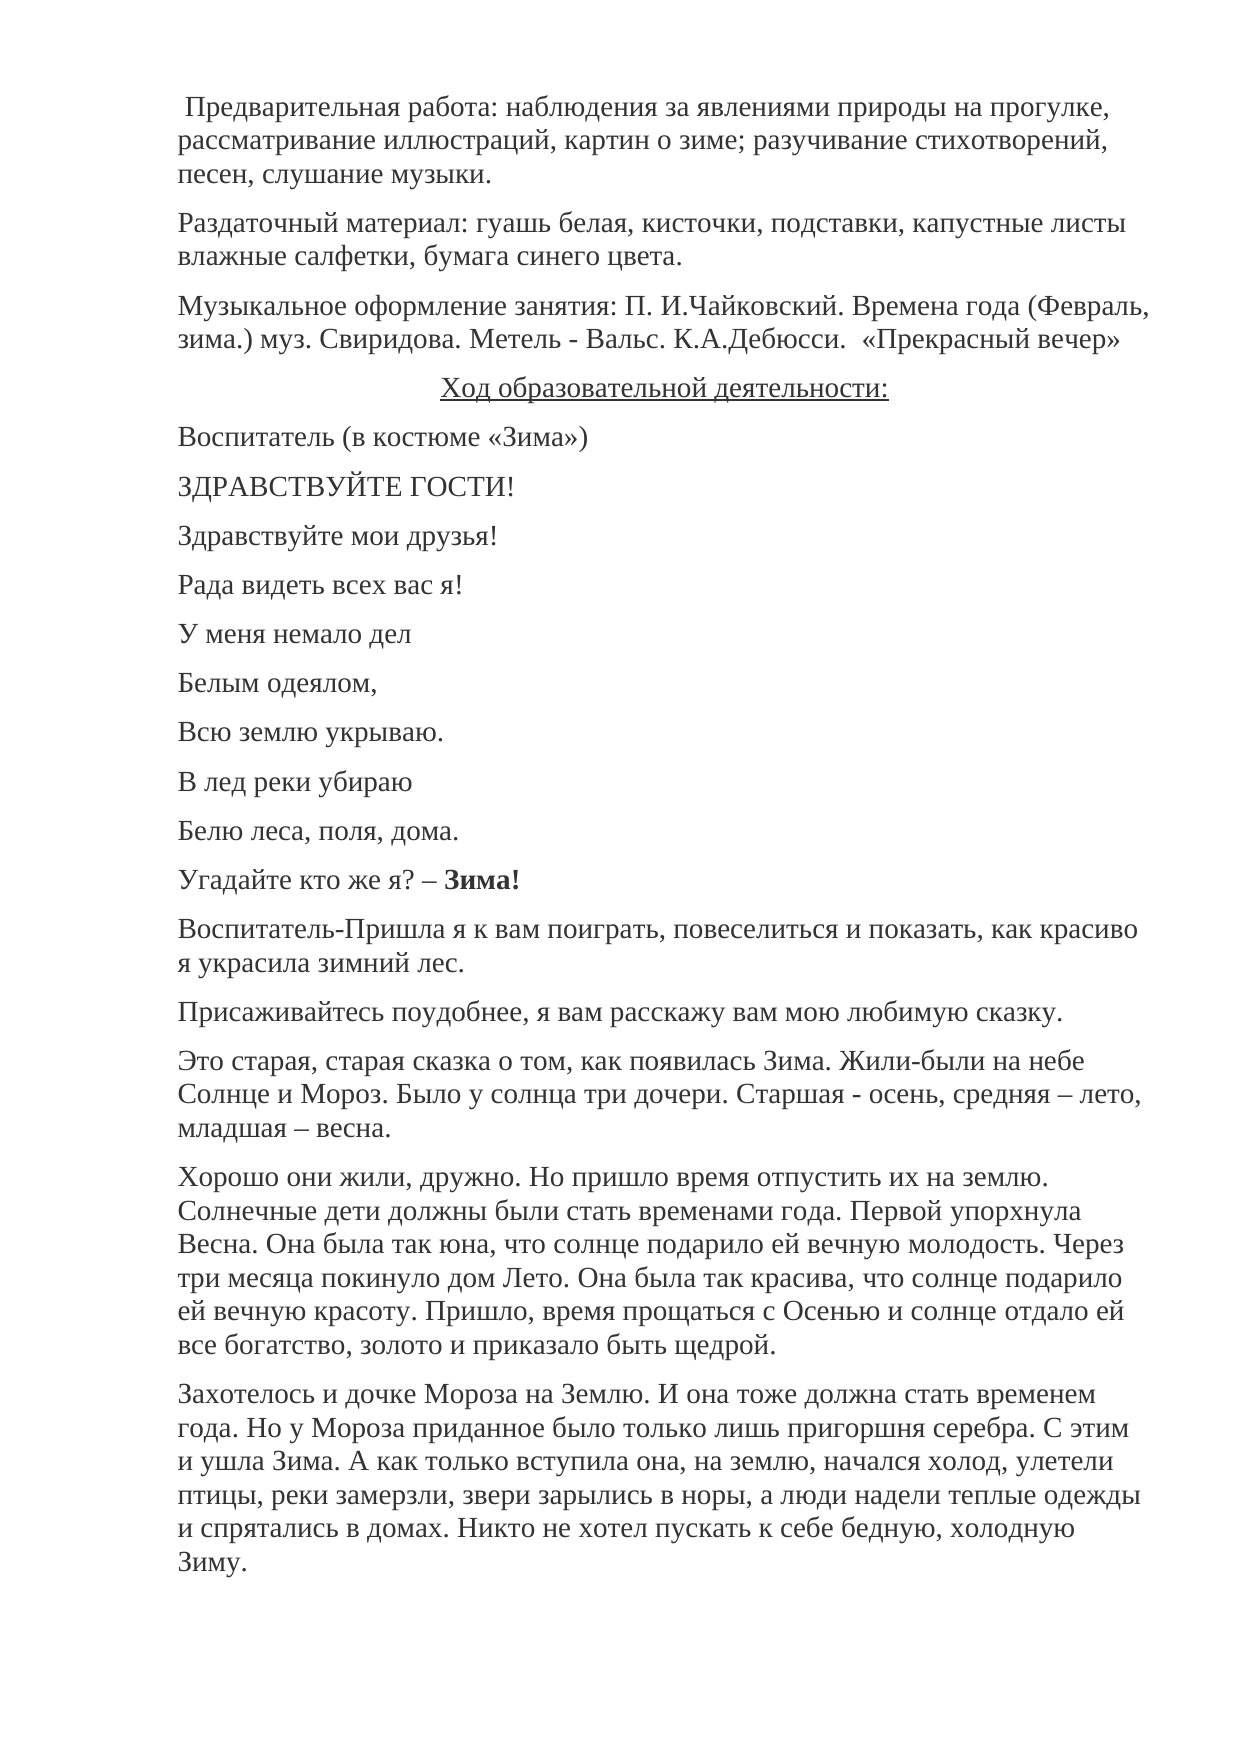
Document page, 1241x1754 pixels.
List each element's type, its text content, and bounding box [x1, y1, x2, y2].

text В лед реки убираю [177, 764, 1152, 797]
text Здравствуйте мои друзья! [177, 518, 1152, 551]
text Белым одеялом, [177, 665, 1152, 699]
text Рада видеть всех вас я! [177, 567, 1152, 601]
text Музыкальное оформление занятия: П. И.Чайковский. Времена года (Февраль, зима.) муз. Свиридова. Метель - Вальс. К.А.Дебюсси. «Прекрасный вечер» [177, 288, 1152, 355]
text Ход образовательной деятельности: [177, 370, 1152, 404]
text У меня немало дел [177, 616, 1152, 650]
text Присаживайтесь поудобнее, я вам расскажу вам мою любимую сказку. [177, 994, 1152, 1027]
text Хорошо они жили, дружно. Но пришло время отпустить их на землю. Солнечные дети должны были стать временами года. Первой упорхнула Весна. Она была так юна, что солнце подарило ей вечную молодость. Через три месяца покинуло дом Лето. Она была так красива, что солнце подарило ей вечную красоту. Пришло, время прощаться с Осенью и солнце отдало ей все богатство, золото и приказало быть щедрой. [177, 1159, 1152, 1361]
text Предварительная работа: наблюдения за явлениями природы на прогулке, рассматривание иллюстраций, картин о зиме; разучивание стихотворений, песен, слушание музыки. [177, 89, 1152, 189]
text Это старая, старая сказка о том, как появилась Зима. Жили-были на небе Солнце и Мороз. Было у солнца три дочери. Старшая - осень, средняя – лето, младшая – весна. [177, 1043, 1152, 1144]
text Захотелось и дочке Мороза на Землю. И она тоже должна стать временем года. Но у Мороза приданное было только лишь пригоршня серебра. С этим и ушла Зима. А как только вступила она, на землю, начался холод, улетели птицы, реки замерзли, звери зарылись в норы, а люди надели теплые одежды и спрятались в домах. Никто не хотел пускать к себе бедную, холодную Зиму. [177, 1376, 1152, 1577]
text Угадайте кто же я? – Зима! [177, 862, 1152, 896]
text ЗДРАВСТВУЙТЕ ГОСТИ! [177, 469, 1152, 502]
text Воспитатель-Пришла я к вам поиграть, повеселиться и показать, как красиво я украсила зимний лес. [177, 911, 1152, 978]
text Раздаточный материал: гуашь белая, кисточки, подставки, капустные листы влажные салфетки, бумага синего цвета. [177, 205, 1152, 272]
text Всю землю укрываю. [177, 714, 1152, 748]
text Белю леса, поля, дома. [177, 813, 1152, 846]
text Воспитатель (в костюме «Зима») [177, 419, 1152, 453]
